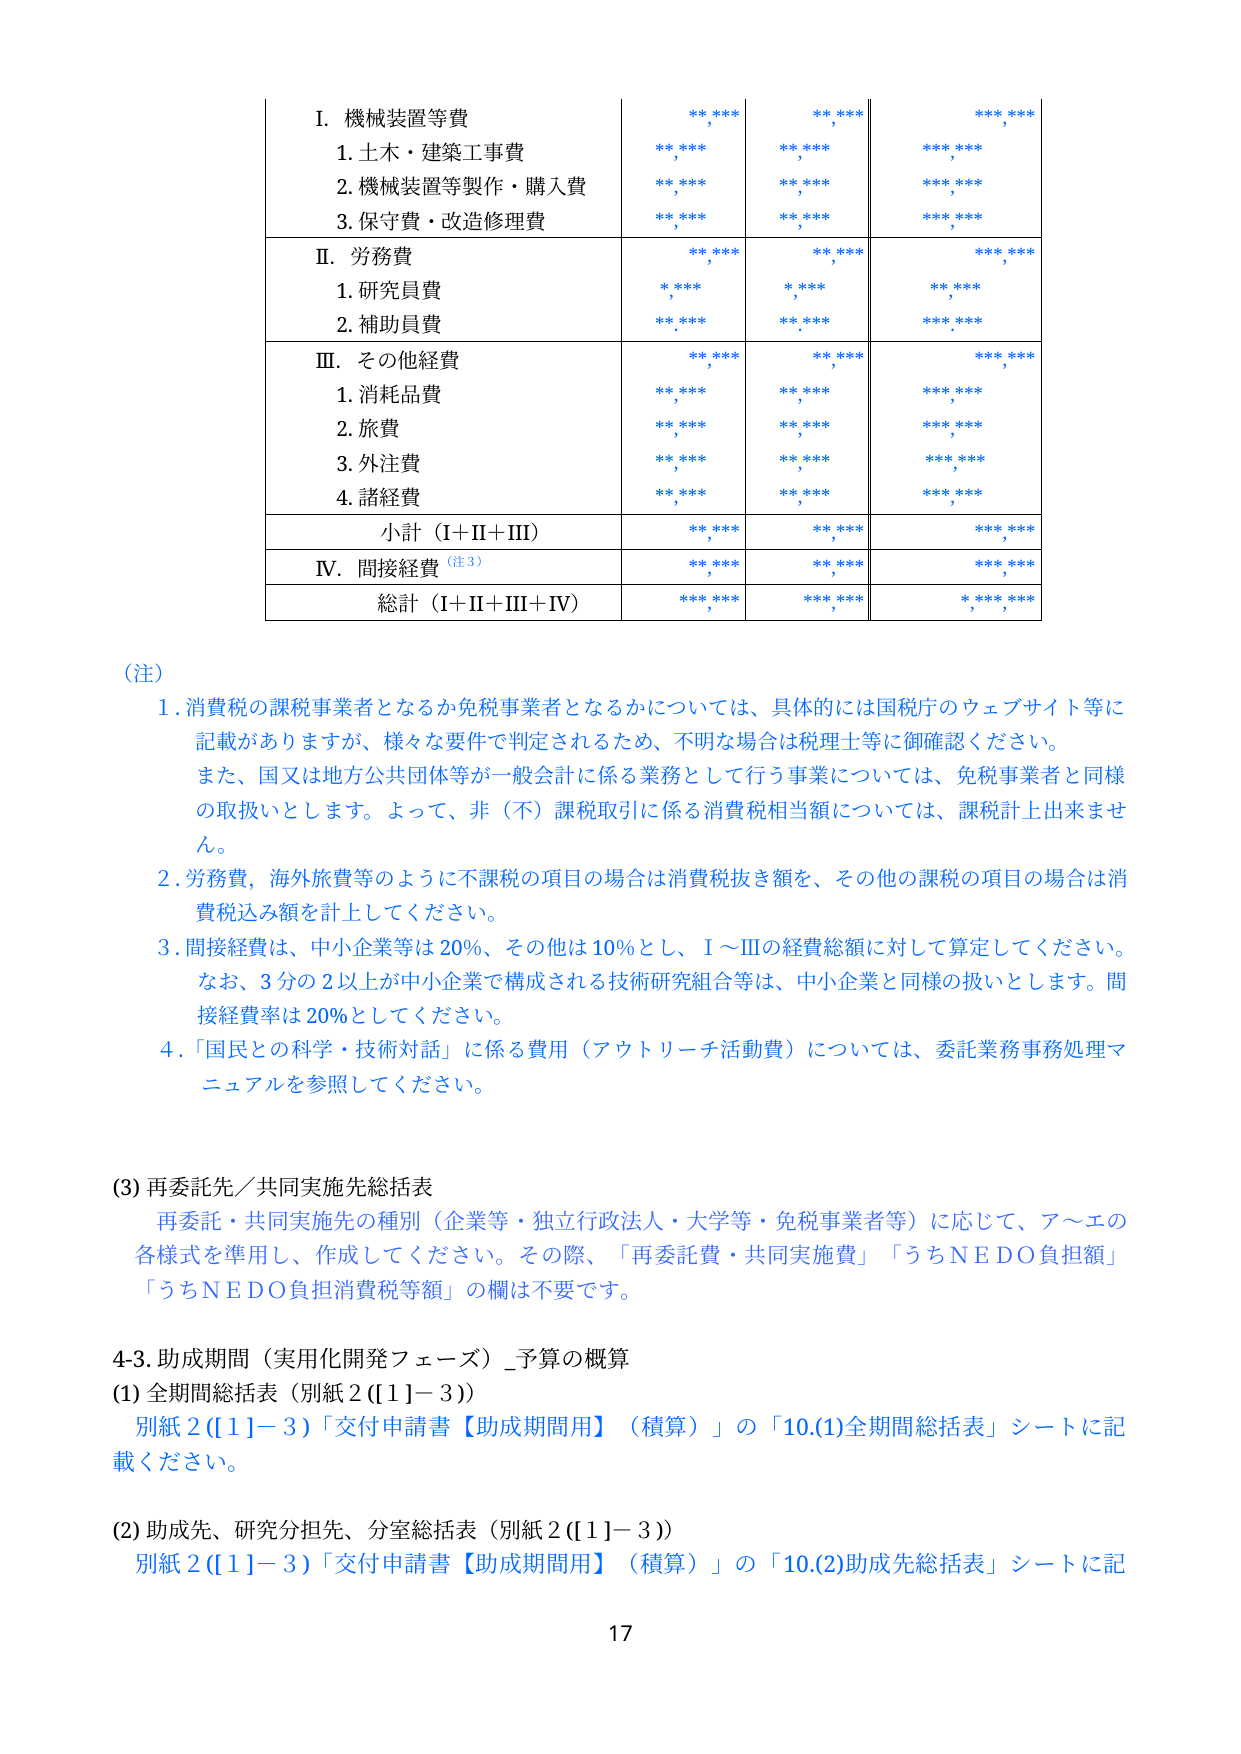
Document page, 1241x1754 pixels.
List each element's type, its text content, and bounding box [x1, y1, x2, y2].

table_cell ***,*** [871, 411, 1041, 445]
table_cell ***,*** [871, 376, 1041, 411]
table_cell **.*** [622, 307, 745, 341]
table_cell **,*** [622, 135, 745, 169]
text (3) 再委託先／共同実施先総括表 [112, 1169, 1128, 1203]
text (2) 助成先、研究分担先、分室総括表（別紙２([１]－３)） [112, 1512, 1128, 1546]
table_cell Ⅰ．機械装置等費 [266, 99, 621, 134]
table_cell **,*** [622, 445, 745, 479]
text １. 消費税の課税事業者となるか免税事業者となるかについては、具体的には国税庁のウェブサイト等に記載がありますが、様々な要件で判定されるため、不明な場合は税理士等に御確認ください。 また、国又は地方公共団体等が一般会計に係る業務として行う事業については、免税事業者と同様の取扱いとします。よって、非（不）課税取引に係る消費税相当額については、課税計上出来ません。 [154, 689, 1128, 860]
table_cell **,*** [871, 273, 1041, 307]
table_cell **,*** [622, 376, 745, 411]
text なお、3分の2以上が中小企業で構成される技術研究組合等は、中小企業と同様の扱いとします。間接経費率は20%としてください。 [197, 963, 1128, 1032]
table_cell 3. 外注費 [266, 445, 621, 479]
text 再委託・共同実施先の種別（企業等・独立行政法人・大学等・免税事業者等）に応じて、ア～エの各様式を準用し、作成してください。その際、「再委託費・共同実施費」「うちＮＥＤＯ負担額」「うちＮＥＤＯ負担消費税等額」の欄は不要です。 [134, 1203, 1128, 1306]
table_cell **,*** [622, 203, 745, 237]
table_cell ***.*** [871, 307, 1041, 341]
table_cell ***,*** [871, 169, 1041, 203]
table_cell **,*** [746, 550, 868, 584]
table_cell ***,*** [871, 479, 1041, 513]
table_cell Ⅳ．間接経費（注３） [266, 550, 621, 584]
table_cell ***,*** [746, 585, 868, 619]
table_cell 1. 土木・建築工事費 [266, 135, 621, 169]
table_cell **,*** [746, 445, 868, 479]
table_cell ***,*** [871, 445, 1041, 479]
text ２. 労務費，海外旅費等のように不課税の項目の場合は消費税抜き額を、その他の課税の項目の場合は消費税込み額を計上してください。 [154, 860, 1128, 929]
table_cell 総計（I＋II＋III＋IV） [266, 585, 621, 619]
table_cell ***,*** [622, 585, 745, 619]
table_cell **,*** [622, 411, 745, 445]
table_cell ***,*** [871, 342, 1041, 376]
table_cell 3. 保守費・改造修理費 [266, 203, 621, 237]
table_cell ***,*** [871, 99, 1041, 134]
table_cell *,*** [746, 273, 868, 307]
text (1) 全期間総括表（別紙２([１]－３)） [112, 1374, 1128, 1409]
table_cell 2. 機械装置等製作・購入費 [266, 169, 621, 203]
table_cell **,*** [746, 515, 868, 549]
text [112, 1546, 1128, 1580]
table_cell 2. 補助員費 [266, 307, 621, 341]
table_cell **.*** [746, 307, 868, 341]
table_cell ***,*** [871, 238, 1041, 273]
table_cell **,*** [746, 411, 868, 445]
table_cell **,*** [746, 342, 868, 376]
table_cell **,*** [746, 135, 868, 169]
table_cell Ⅲ．その他経費 [266, 342, 621, 376]
table_cell *,***,*** [871, 585, 1041, 619]
table_cell ***,*** [871, 135, 1041, 169]
table_cell 4. 諸経費 [266, 479, 621, 513]
table_cell *,*** [622, 273, 745, 307]
table_cell **,*** [622, 169, 745, 203]
text ３. 間接経費は、中小企業等は20％、その他は10％とし、Ⅰ～Ⅲの経費総額に対して算定してください。 [154, 929, 1128, 963]
table_cell **,*** [746, 99, 868, 134]
table_cell 1. 研究員費 [266, 273, 621, 307]
table_cell ***,*** [871, 550, 1041, 584]
table_cell **,*** [746, 376, 868, 411]
table_cell **,*** [746, 479, 868, 513]
table_cell **,*** [622, 99, 745, 134]
table_cell **,*** [622, 238, 745, 273]
text ４.「国民との科学・技術対話」に係る費用（アウトリーチ活動費）については、委託業務事務処理マニュアルを参照してください。 [157, 1032, 1128, 1100]
table_cell **,*** [746, 169, 868, 203]
table_cell **,*** [622, 479, 745, 513]
text 4-3. 助成期間（実用化開発フェーズ）_予算の概算 [112, 1340, 1128, 1374]
table_cell ***,*** [871, 203, 1041, 237]
table_cell **,*** [622, 550, 745, 584]
table_cell **,*** [746, 238, 868, 273]
text 別紙２([１]－３)「交付申請書【助成期間用】（積算）」の「10.(1)全期間総括表」シートに記載ください。 [112, 1409, 1128, 1477]
table_cell Ⅱ．労務費 [266, 238, 621, 273]
table_cell 1. 消耗品費 [266, 376, 621, 411]
table_cell **,*** [622, 515, 745, 549]
table_cell ***,*** [871, 515, 1041, 549]
table_cell 小計（I＋II＋III） [266, 515, 621, 549]
table_cell **,*** [746, 203, 868, 237]
text （注） [112, 655, 1128, 689]
table_cell **,*** [622, 342, 745, 376]
table_cell 2. 旅費 [266, 411, 621, 445]
